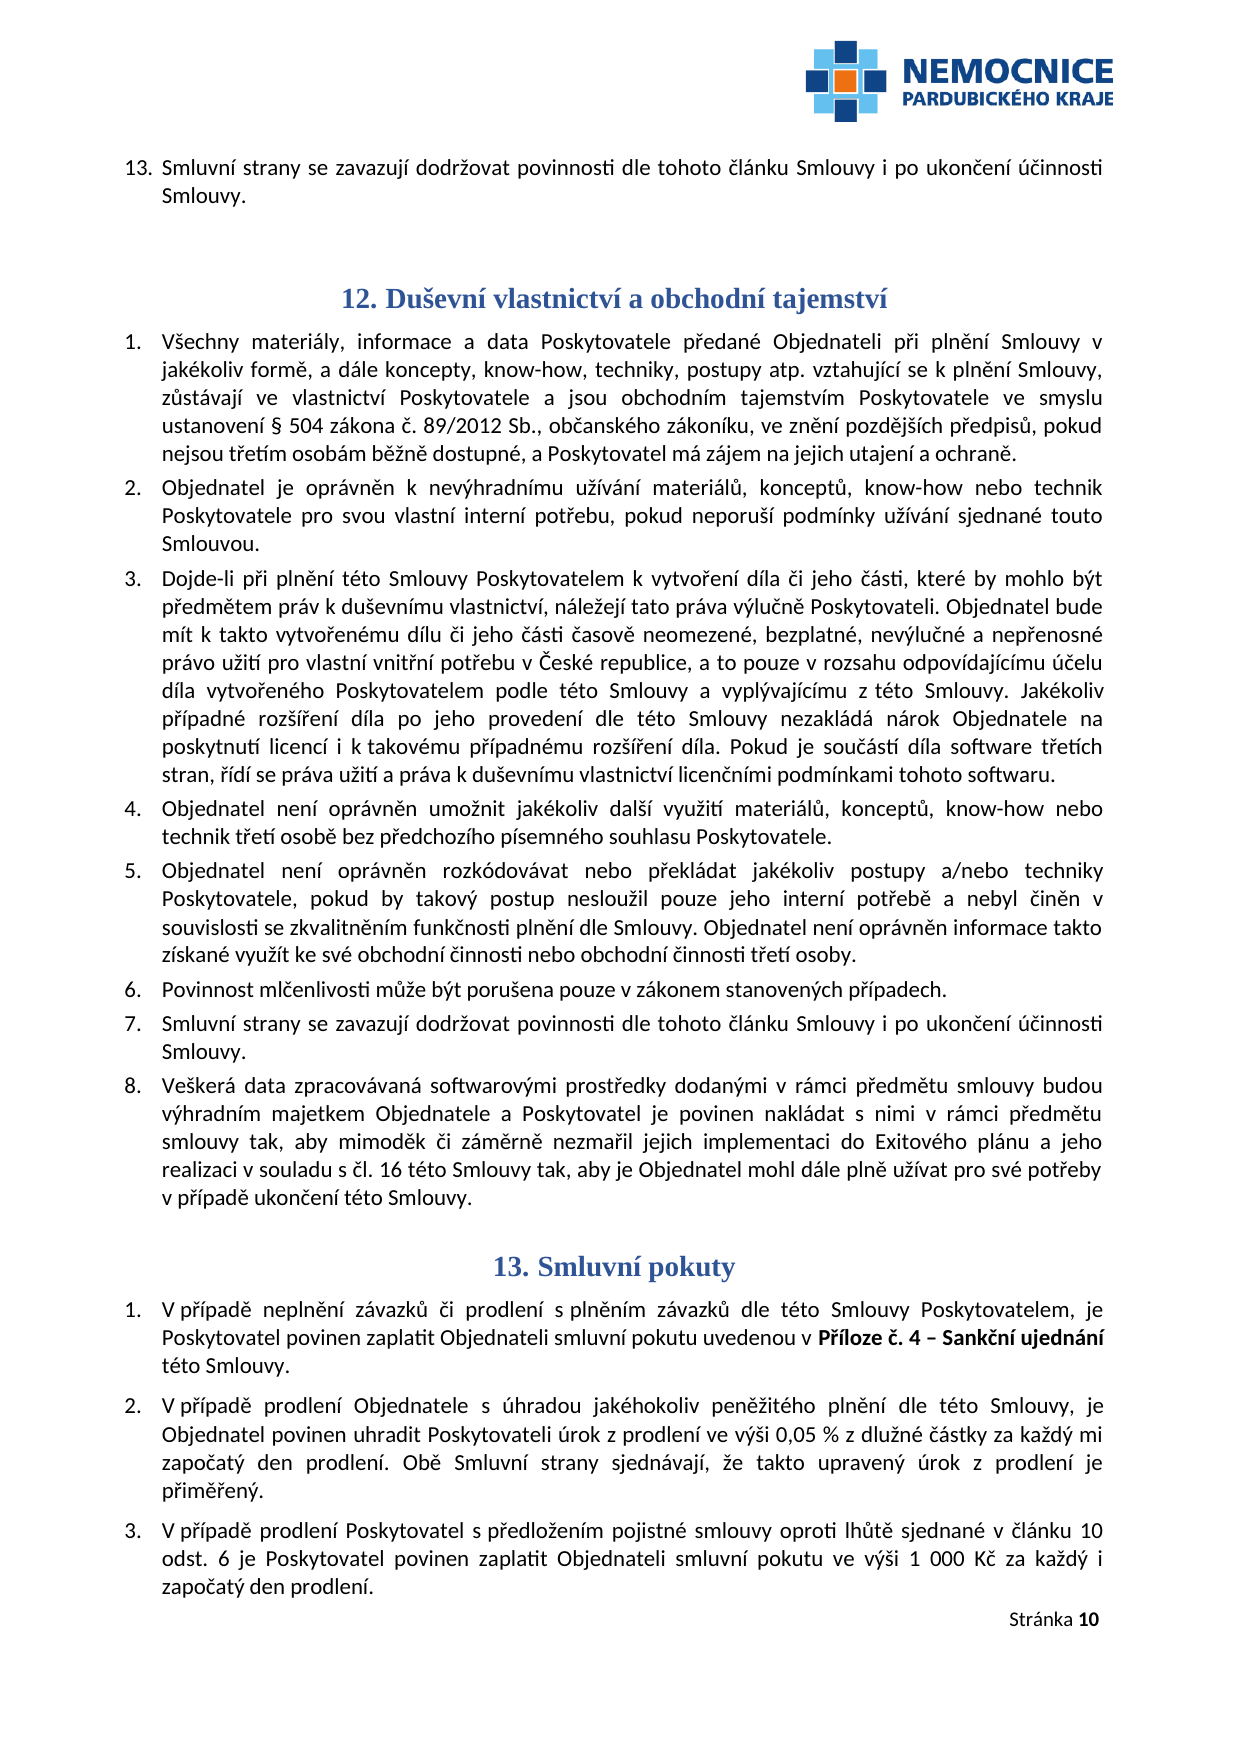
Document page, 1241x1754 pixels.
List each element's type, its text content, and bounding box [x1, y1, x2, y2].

list V případě neplnění závazků či prodlení s plněním závazků dle této Smlouvy Poskytovatelem, je Poskytovatel povinen zaplatit Objednateli smluvní pokutu uvedenou v Příloze č. 4 – Sankční ujednání této Smlouvy. [124, 1295, 1104, 1379]
list V případě prodlení Objednatele s úhradou jakéhokoliv peněžitého plnění dle této Smlouvy, je Objednatel povinen uhradit Poskytovateli úrok z prodlení ve výši 0,05 % z dlužné částky za každý mi započatý den prodlení. Obě Smluvní strany sjednávají, že takto upravený úrok z prodlení je přiměřený. [124, 1392, 1104, 1504]
list Smluvní strany se zavazují dodržovat povinnosti dle tohoto článku Smlouvy i po ukončení účinnosti Smlouvy. [124, 153, 1104, 209]
list Povinnost mlčenlivosti může být porušena pouze v zákonem stanovených případech. [124, 975, 1104, 1003]
list Smluvní strany se zavazují dodržovat povinnosti dle tohoto článku Smlouvy i po ukončení účinnosti Smlouvy. [124, 1009, 1104, 1065]
list V případě prodlení Poskytovatel s předložením pojistné smlouvy oproti lhůtě sjednané v článku 10 odst. 6 je Poskytovatel povinen zaplatit Objednateli smluvní pokutu ve výši 1 000 Kč za každý i započatý den prodlení. [124, 1516, 1104, 1600]
picture [804, 39, 1113, 123]
list Všechny materiály, informace a data Poskytovatele předané Objednateli při plnění Smlouvy v jakékoliv formě, a dále koncepty, know-how, techniky, postupy atp. vztahující se k plnění Smlouvy, zůstávají ve vlastnictví Poskytovatele a jsou obchodním tajemstvím Poskytovatele ve smyslu ustanovení § 504 zákona č. 89/2012 Sb., občanského zákoníku, ve znění pozdějších předpisů, pokud nejsou třetím osobám běžně dostupné, a Poskytovatel má zájem na jejich utajení a ochraně. [124, 327, 1104, 467]
subtitle Duševní vlastnictví a obchodní tajemství [124, 281, 1104, 315]
list Dojde-li při plnění této Smlouvy Poskytovatelem k vytvoření díla či jeho části, které by mohlo být předmětem práv k duševnímu vlastnictví, náležejí tato práva výlučně Poskytovateli. Objednatel bude mít k takto vytvořenému dílu či jeho části časově neomezené, bezplatné, nevýlučné a nepřenosné právo užití pro vlastní vnitřní potřebu v České republice, a to pouze v rozsahu odpovídajícímu účelu díla vytvořeného Poskytovatelem podle této Smlouvy a vyplývajícímu z této Smlouvy. Jakékoliv případné rozšíření díla po jeho provedení dle této Smlouvy nezakládá nárok Objednatele na poskytnutí licencí i k takovému případnému rozšíření díla. Pokud je součástí díla software třetích stran, řídí se práva užití a práva k duševnímu vlastnictví licenčními podmínkami tohoto softwaru. [124, 564, 1104, 788]
list Objednatel není oprávněn rozkódovávat nebo překládat jakékoliv postupy a/nebo techniky Poskytovatele, pokud by takový postup nesloužil pouze jeho interní potřebě a nebyl činěn v souvislosti se zkvalitněním funkčnosti plnění dle Smlouvy. Objednatel není oprávněn informace takto získané využít ke své obchodní činnosti nebo obchodní činnosti třetí osoby. [124, 857, 1104, 969]
list Objednatel není oprávněn umožnit jakékoliv další využití materiálů, konceptů, know-how nebo technik třetí osobě bez předchozího písemného souhlasu Poskytovatele. [124, 794, 1104, 850]
list Objednatel je oprávněn k nevýhradnímu užívání materiálů, konceptů, know-how nebo technik Poskytovatele pro svou vlastní interní potřebu, pokud neporuší podmínky užívání sjednané touto Smlouvou. [124, 473, 1104, 558]
list Veškerá data zpracovávaná softwarovými prostředky dodanými v rámci předmětu smlouvy budou výhradním majetkem Objednatele a Poskytovatel je povinen nakládat s nimi v rámci předmětu smlouvy tak, aby mimoděk či záměrně nezmařil jejich implementaci do Exitového plánu a jeho realizaci v souladu s čl. 16 této Smlouvy tak, aby je Objednatel mohl dále plně užívat pro své potřeby v případě ukončení této Smlouvy. [124, 1071, 1104, 1212]
subtitle Smluvní pokuty [124, 1249, 1104, 1283]
